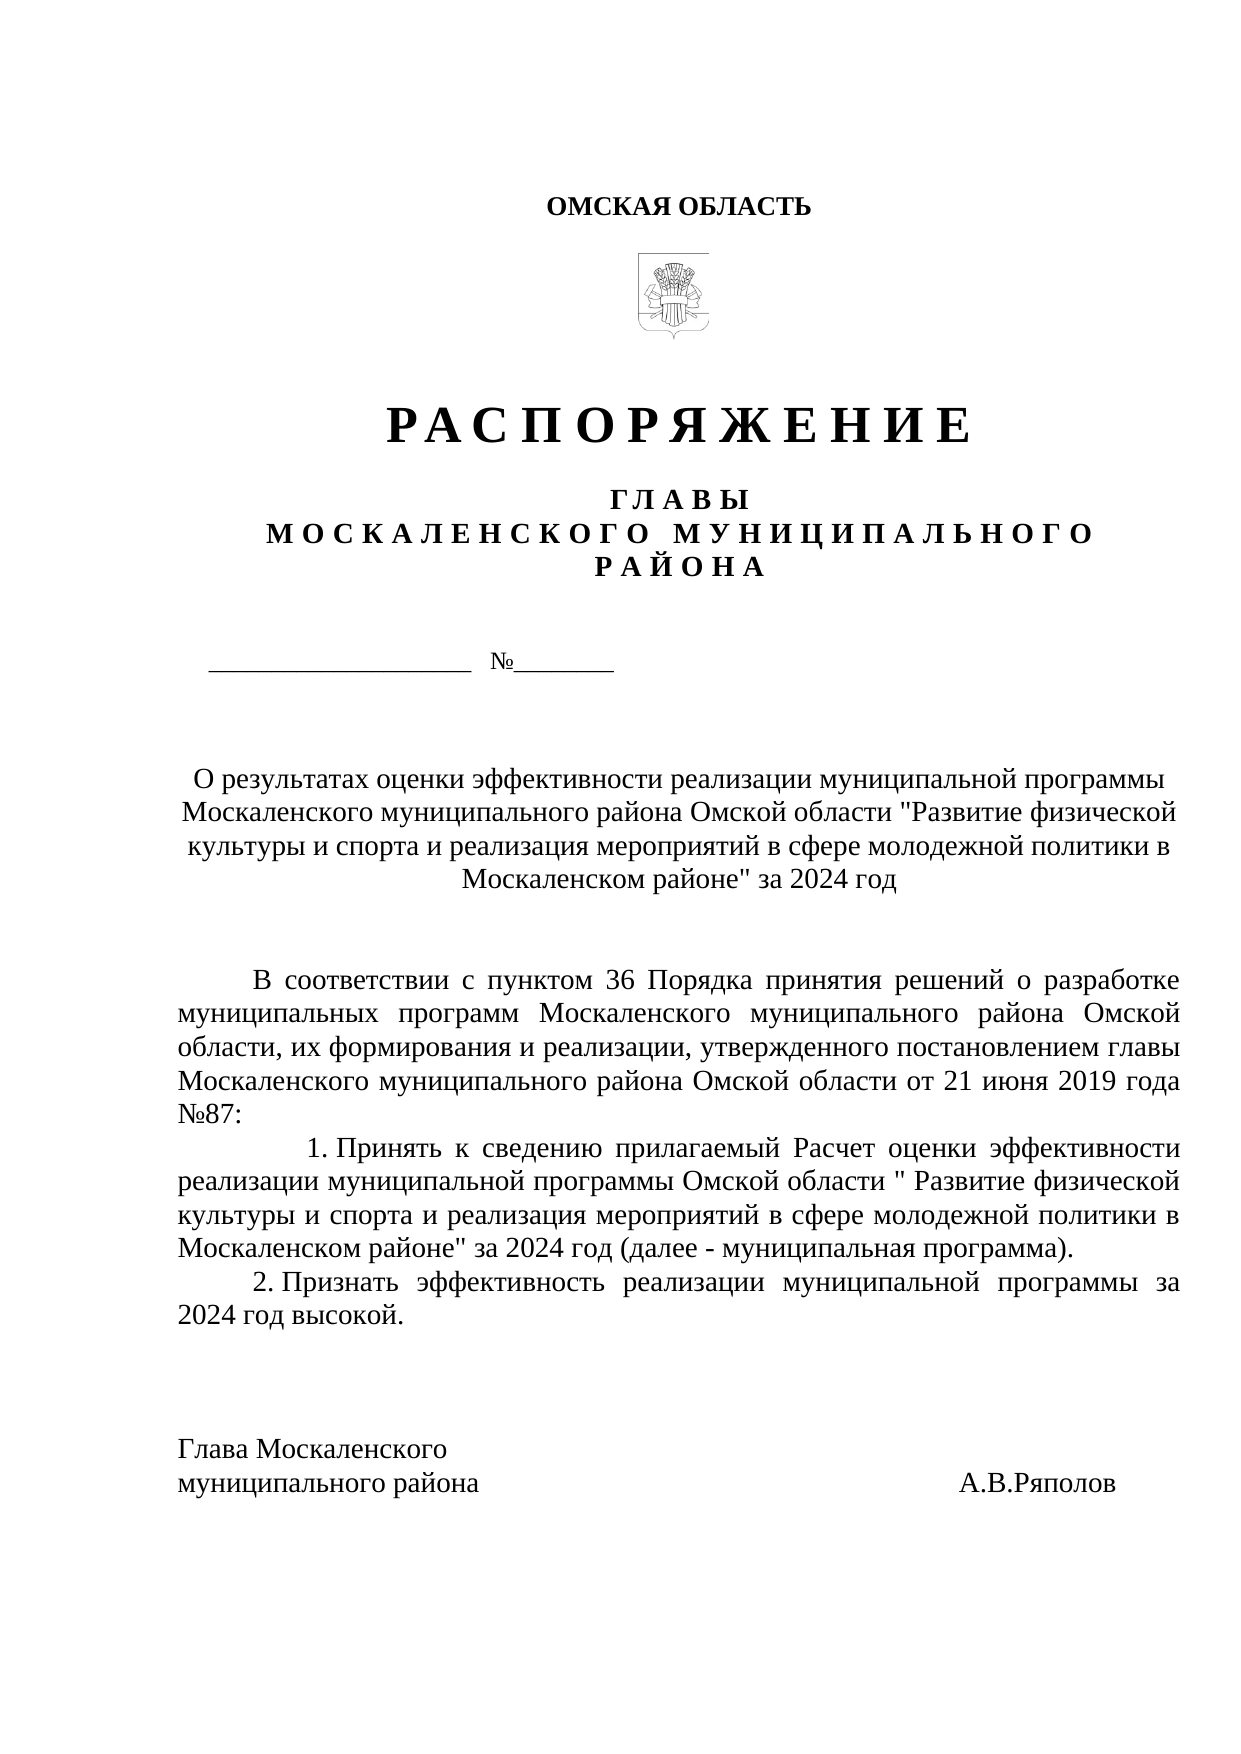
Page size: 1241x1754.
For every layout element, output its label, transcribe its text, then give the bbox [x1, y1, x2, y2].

text Глава Москаленского [177, 1432, 1181, 1465]
text 2. Признать эффективность реализации муниципальной программы за 2024 год высокой. [177, 1264, 1181, 1331]
text О результатах оценки эффективности реализации муниципальной программы Москаленского муниципального района Омской области "Развитие физической культуры и спорта и реализация мероприятий в сфере молодежной политики в Москаленском районе" за 2024 год [177, 761, 1181, 895]
title ОМСКАЯ ОБЛАСТЬ [177, 190, 1181, 221]
text муниципального района А.В.Ряполов [177, 1465, 1181, 1499]
text 1. Принять к сведению прилагаемый Расчет оценки эффективности реализации муниципальной программы Омской области " Развитие физической культуры и спорта и реализация мероприятий в сфере молодежной политики в Москаленском районе" за 2024 год (далее - муниципальная программа). [177, 1130, 1181, 1264]
text района [177, 549, 1181, 583]
text В соответствии с пунктом 36 Порядка принятия решений о разработке муниципальных программ Москаленского муниципального района Омской области, их формирования и реализации, утвержденного постановлением главы Москаленского муниципального района Омской области от 21 июня 2019 года №87: [177, 962, 1181, 1130]
text москаленского муниципальногО [177, 516, 1181, 549]
text РАСПОРЯЖЕНИЕ [177, 394, 1181, 453]
text ГЛАВы [177, 482, 1181, 516]
text _____________________ №________ [177, 646, 1181, 674]
picture [637, 252, 709, 341]
